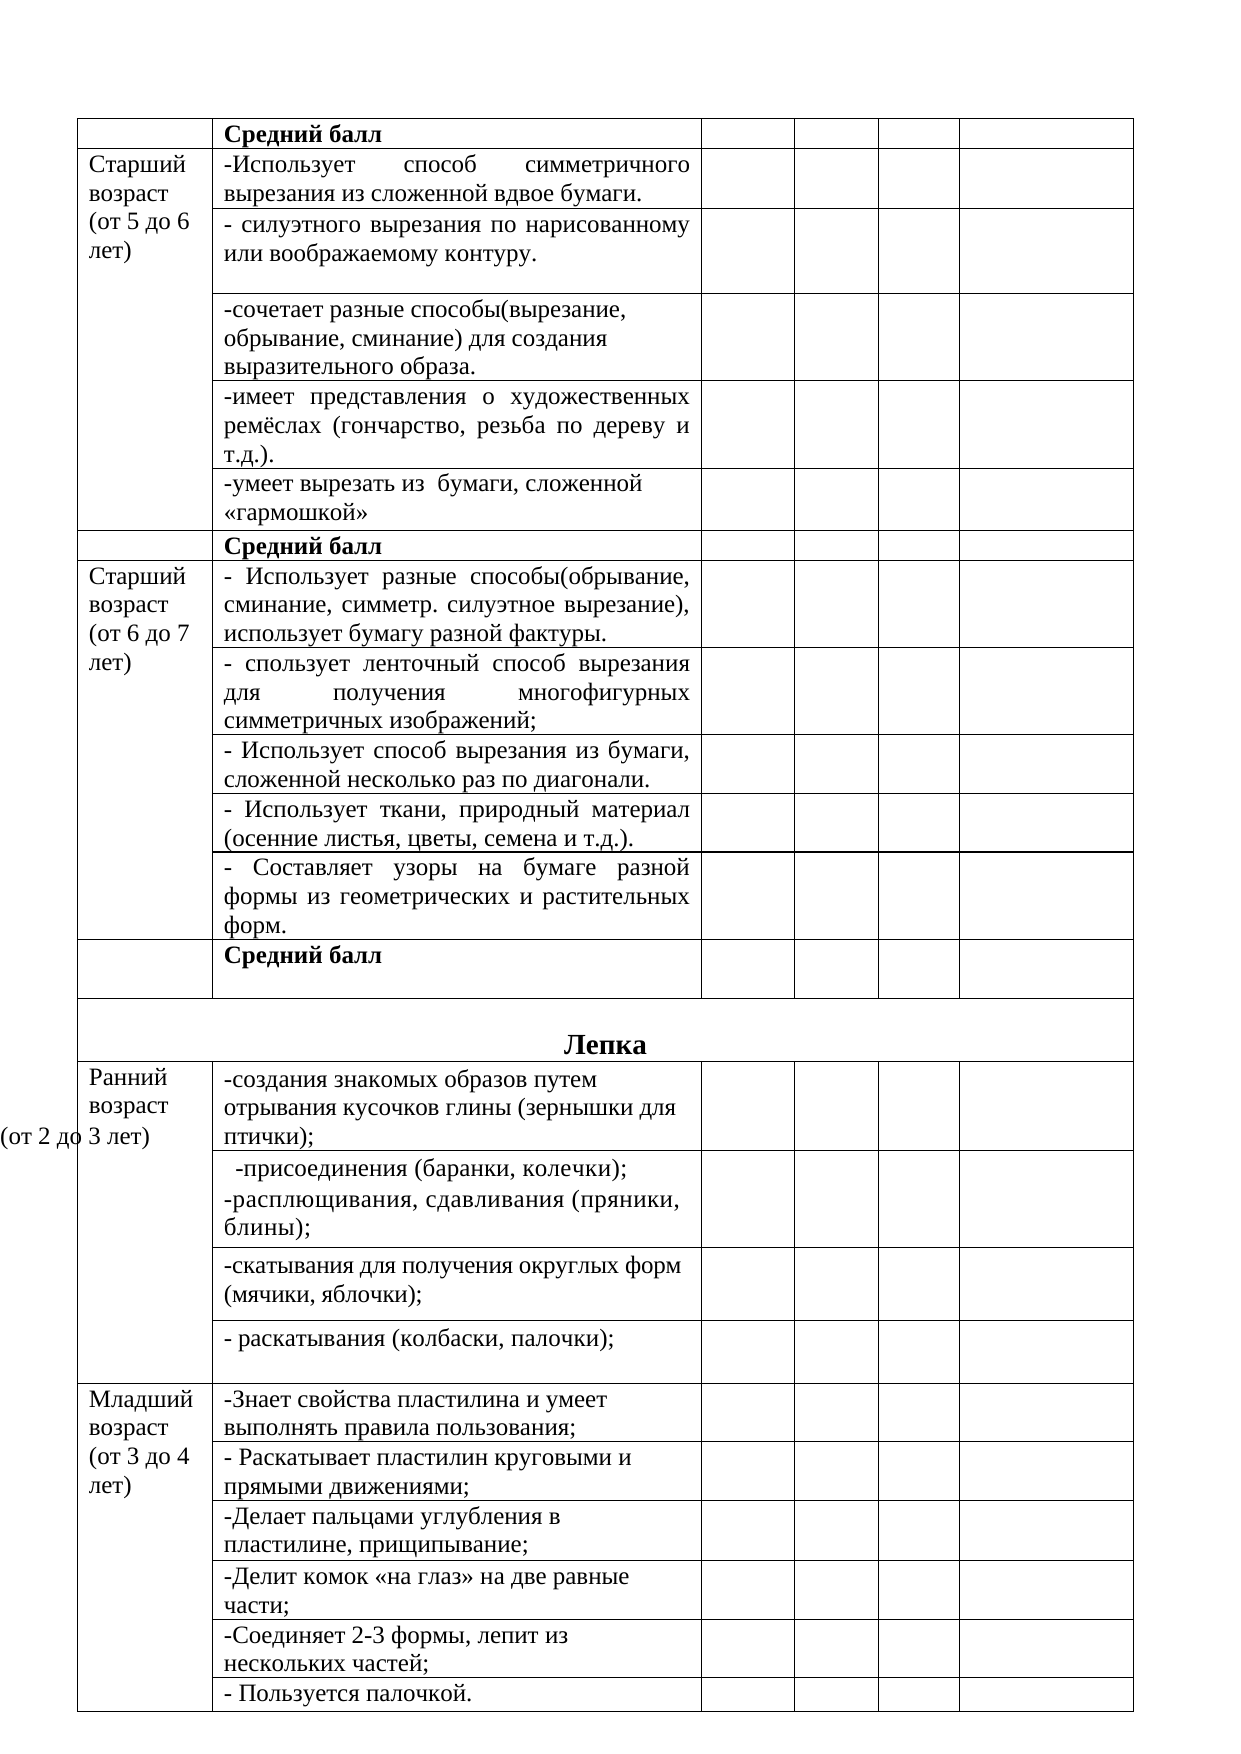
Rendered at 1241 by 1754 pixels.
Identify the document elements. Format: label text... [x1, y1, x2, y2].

table_cell -Делит комок «на глаз» на две равные части; [213, 1561, 701, 1619]
table_cell [879, 294, 959, 380]
table_cell [795, 940, 878, 997]
table_cell [795, 469, 878, 530]
table_cell - Использует разные способы(обрывание, сминание, симметр. силуэтное вырезание), использует бумагу разной фактуры. [213, 561, 701, 647]
table_cell [795, 1501, 878, 1560]
table_cell -имеет представления о художественных ремёслах (гончарство, резьба по дереву и т.д.). [213, 381, 701, 467]
table_cell [702, 1442, 794, 1500]
table_cell [879, 1062, 959, 1150]
table_cell [795, 294, 878, 380]
table_cell [795, 735, 878, 793]
table_cell [960, 1321, 1133, 1383]
table_cell [702, 561, 794, 647]
table_cell [702, 1384, 794, 1441]
table_cell [795, 119, 878, 148]
table_cell [795, 1384, 878, 1441]
table_cell [960, 853, 1133, 939]
table_cell [795, 381, 878, 467]
table_cell [879, 648, 959, 734]
table_cell [879, 119, 959, 148]
table_cell [702, 1501, 794, 1560]
table_cell [879, 1501, 959, 1560]
table_cell [960, 149, 1133, 208]
table_cell [960, 1501, 1133, 1560]
table_cell [879, 469, 959, 530]
table_cell Средний балл [213, 531, 701, 560]
table_cell [702, 149, 794, 208]
table_cell -скатывания для получения округлых форм (мячики, яблочки); [213, 1248, 701, 1320]
table_cell [879, 794, 959, 851]
table_cell -создания знакомых образов путем отрывания кусочков глины (зернышки для птички); [213, 1062, 701, 1150]
table_cell [795, 1561, 878, 1619]
table_cell [78, 940, 212, 997]
table_cell - силуэтного вырезания по нарисованному или воображаемому контуру. [213, 209, 701, 293]
table_cell [702, 940, 794, 997]
table_cell -Соединяет 2-3 формы, лепит из нескольких частей; [213, 1620, 701, 1677]
table_cell [960, 294, 1133, 380]
table_cell [960, 209, 1133, 293]
table_cell [960, 735, 1133, 793]
table_cell [879, 1384, 959, 1441]
table_cell [960, 1151, 1133, 1247]
table_cell [960, 381, 1133, 467]
table_cell [795, 1442, 878, 1500]
table_cell [960, 469, 1133, 530]
table_cell [960, 1442, 1133, 1500]
table_cell - Пользуется палочкой. [213, 1678, 701, 1711]
table_cell [702, 735, 794, 793]
table_cell [795, 209, 878, 293]
table_cell [879, 209, 959, 293]
table_cell [78, 531, 212, 560]
table_cell [879, 1321, 959, 1383]
table_cell [879, 853, 959, 939]
table_cell [960, 648, 1133, 734]
table_cell [879, 940, 959, 997]
table_cell -Использует способ симметричного вырезания из сложенной вдвое бумаги. [213, 149, 701, 208]
table_cell [795, 648, 878, 734]
table_cell [795, 561, 878, 647]
table_cell [702, 1678, 794, 1711]
table_cell [702, 381, 794, 467]
table_cell [702, 1620, 794, 1677]
table_cell [960, 1678, 1133, 1711]
table_cell [702, 794, 794, 851]
table_cell [960, 561, 1133, 647]
table_cell Старший возраст (от 6 до 7 лет) [78, 561, 212, 939]
table_cell [795, 1620, 878, 1677]
table_cell [879, 1442, 959, 1500]
table_cell [960, 1248, 1133, 1320]
table_cell [702, 1561, 794, 1619]
table_cell [795, 1678, 878, 1711]
table_cell [702, 294, 794, 380]
table_cell [879, 1248, 959, 1320]
table_cell [702, 1248, 794, 1320]
table_cell [702, 1321, 794, 1383]
table_cell [702, 119, 794, 148]
table_cell [960, 940, 1133, 997]
table_cell [879, 531, 959, 560]
table_cell [702, 1062, 794, 1150]
table_cell [879, 149, 959, 208]
table_cell [702, 209, 794, 293]
table_cell [702, 469, 794, 530]
table_cell [702, 1151, 794, 1247]
table_cell [795, 1062, 878, 1150]
table_cell [78, 119, 212, 148]
table_cell [795, 794, 878, 851]
table_cell - спользует ленточный способ вырезания для получения многофигурных симметричных изображений; [213, 648, 701, 734]
table_cell [795, 1151, 878, 1247]
table_cell [960, 1062, 1133, 1150]
table_cell [879, 381, 959, 467]
table_cell Ранний возраст (от 2 до 3 лет) [78, 1062, 212, 1383]
table_cell - Составляет узоры на бумаге разной формы из геометрических и растительных форм. [213, 853, 701, 939]
table_cell [795, 1248, 878, 1320]
table_cell [879, 1561, 959, 1619]
table_cell [960, 1620, 1133, 1677]
table_cell [795, 853, 878, 939]
table_cell Средний балл [213, 119, 701, 148]
table_cell [879, 735, 959, 793]
table_cell [960, 1384, 1133, 1441]
table_cell [879, 1151, 959, 1247]
table_cell -умеет вырезать из бумаги, сложенной «гармошкой» [213, 469, 701, 530]
table_cell -Делает пальцами углубления в пластилине, прищипывание; [213, 1501, 701, 1560]
table_cell [702, 648, 794, 734]
table_cell [879, 1678, 959, 1711]
table_cell Лепка [78, 999, 1133, 1061]
table_cell [795, 149, 878, 208]
table_cell [960, 794, 1133, 851]
table_cell [879, 1620, 959, 1677]
table_cell [960, 531, 1133, 560]
table_cell [795, 1321, 878, 1383]
table_cell [702, 853, 794, 939]
table_cell - Раскатывает пластилин круговыми и прямыми движениями; [213, 1442, 701, 1500]
table_cell Средний балл [213, 940, 701, 997]
table_cell [960, 119, 1133, 148]
table_cell -присоединения (баранки, колечки); -расплющивания, сдавливания (пряники, блины); [213, 1151, 701, 1247]
table_cell -Знает свойства пластилина и умеет выполнять правила пользования; [213, 1384, 701, 1441]
table_cell Старший возраст (от 5 до 6 лет) [78, 149, 212, 530]
table_cell [879, 561, 959, 647]
table_cell - раскатывания (колбаски, палочки); [213, 1321, 701, 1383]
table_cell - Использует способ вырезания из бумаги, сложенной несколько раз по диагонали. [213, 735, 701, 793]
table_cell [960, 1561, 1133, 1619]
table_cell [795, 531, 878, 560]
table_cell -сочетает разные способы(вырезание, обрывание, сминание) для создания выразительного образа. [213, 294, 701, 380]
table_cell [702, 531, 794, 560]
table_cell - Использует ткани, природный материал (осенние листья, цветы, семена и т.д.). [213, 794, 701, 851]
table_cell Младший возраст (от 3 до 4 лет) [78, 1384, 212, 1711]
